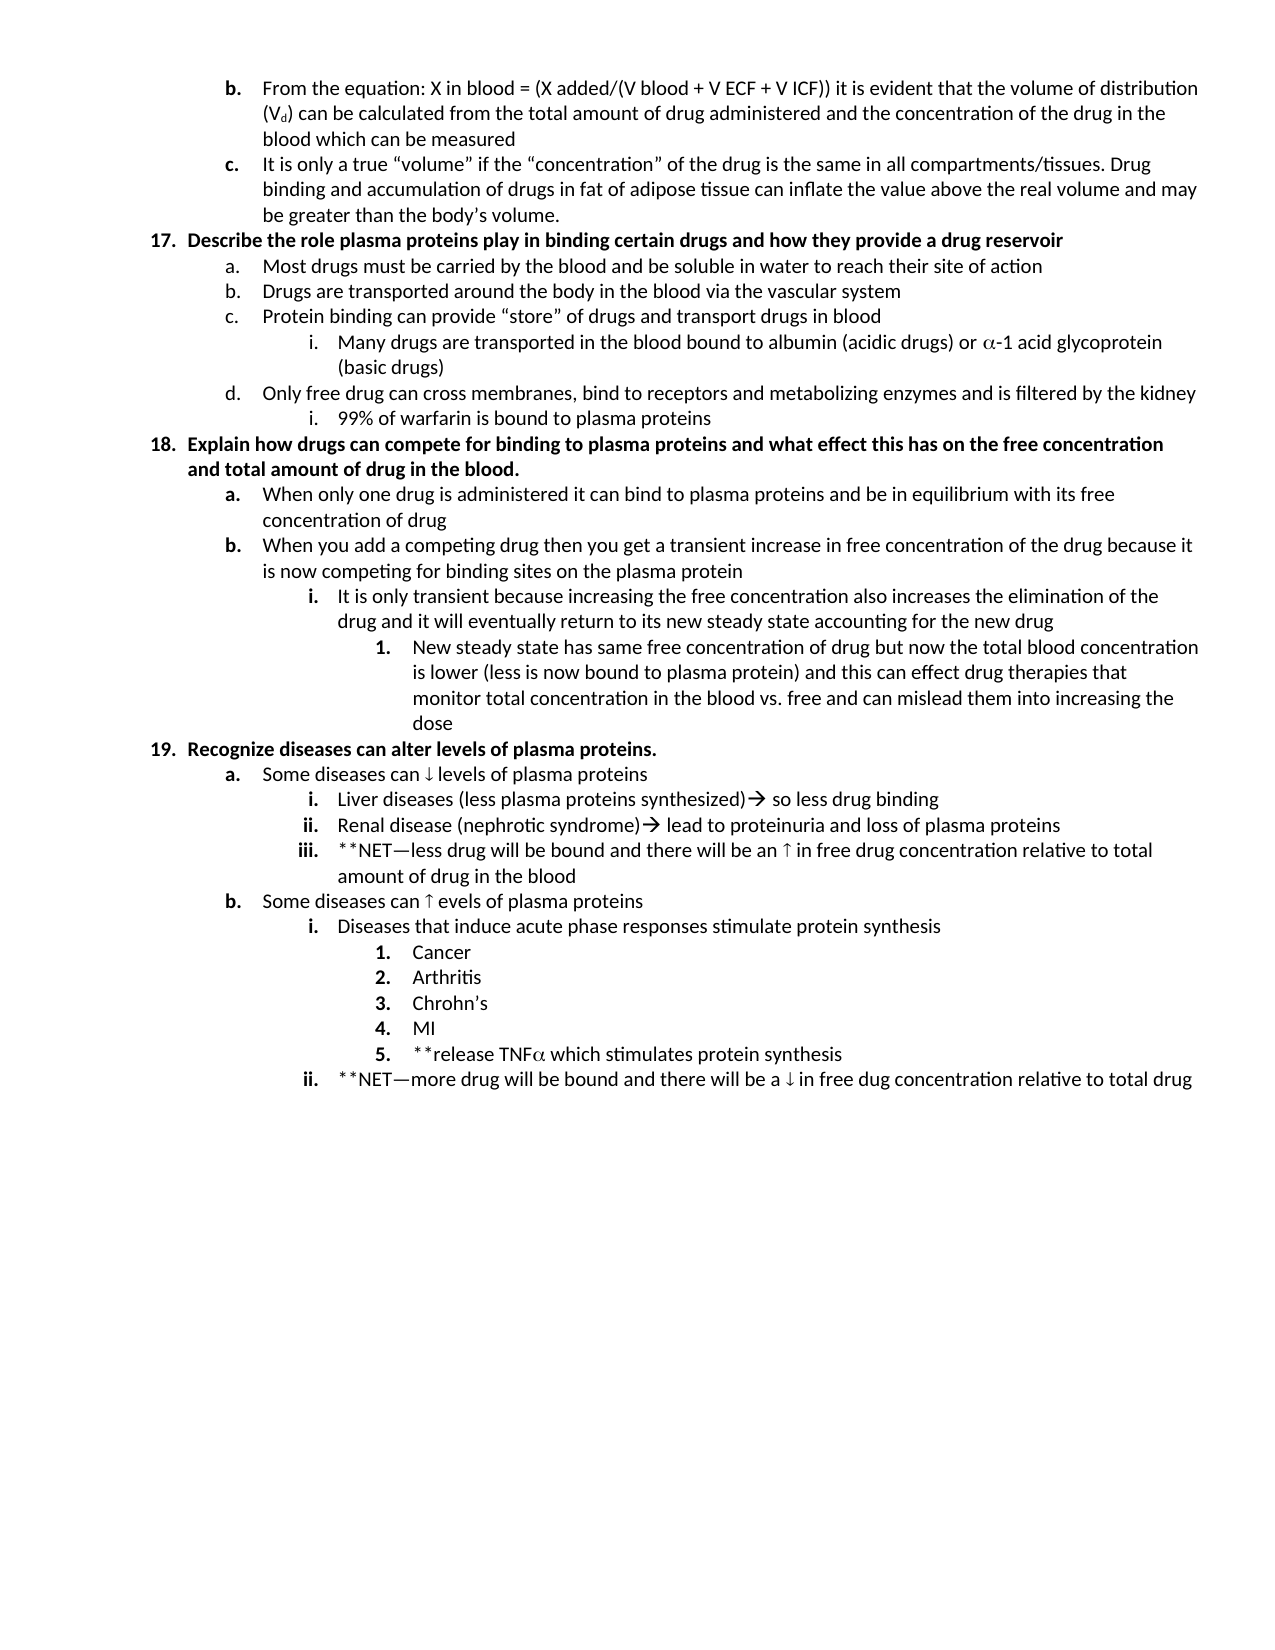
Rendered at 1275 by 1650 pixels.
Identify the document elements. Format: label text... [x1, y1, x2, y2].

list Some diseases can levels of plasma proteins [225, 761, 1200, 787]
list From the equation: X in blood = (X added/(V blood + V ECF + V ICF)) it is evident that the volume of distribution (Vd) can be calculated from the total amount of drug administered and the concentration of the drug in the blood which can be measured [225, 75, 1200, 151]
list New steady state has same free concentration of drug but now the total blood concentration is lower (less is now bound to plasma protein) and this can effect drug therapies that monitor total concentration in the blood vs. free and can mislead them into increasing the dose [375, 634, 1200, 736]
list **release TNF which stimulates protein synthesis [375, 1041, 1200, 1066]
list Diseases that induce acute phase responses stimulate protein synthesis [319, 914, 1200, 939]
list Protein binding can provide “store” of drugs and transport drugs in blood [225, 304, 1200, 329]
list Cancer [375, 939, 1200, 964]
list Renal disease (nephrotic syndrome) lead to proteinuria and loss of plasma proteins [319, 812, 1200, 837]
list **NET—less drug will be bound and there will be an in free drug concentration relative to total amount of drug in the blood [319, 837, 1200, 888]
list When you add a competing drug then you get a transient increase in free concentration of the drug because it is now competing for binding sites on the plasma protein [225, 532, 1200, 583]
list MI [375, 1015, 1200, 1041]
list Many drugs are transported in the blood bound to albumin (acidic drugs) or -1 acid glycoprotein (basic drugs) [319, 329, 1200, 380]
list It is only a true “volume” if the “concentration” of the drug is the same in all compartments/tissues. Drug binding and accumulation of drugs in fat of adipose tissue can inflate the value above the real volume and may be greater than the body’s volume. [225, 151, 1200, 227]
list When only one drug is administered it can bind to plasma proteins and be in equilibrium with its free concentration of drug [225, 482, 1200, 532]
list It is only transient because increasing the free concentration also increases the elimination of the drug and it will eventually return to its new steady state accounting for the new drug [319, 583, 1200, 634]
list 99% of warfarin is bound to plasma proteins [319, 405, 1200, 431]
list Most drugs must be carried by the blood and be soluble in water to reach their site of action [225, 253, 1200, 278]
list Describe the role plasma proteins play in binding certain drugs and how they provide a drug reservoir [150, 227, 1200, 253]
list Only free drug can cross membranes, bind to receptors and metabolizing enzymes and is filtered by the kidney [225, 380, 1200, 405]
list Recognize diseases can alter levels of plasma proteins. [150, 736, 1200, 761]
list Liver diseases (less plasma proteins synthesized) so less drug binding [319, 787, 1200, 812]
list Chrohn’s [375, 990, 1200, 1015]
list Drugs are transported around the body in the blood via the vascular system [225, 278, 1200, 304]
list Explain how drugs can compete for binding to plasma proteins and what effect this has on the free concentration and total amount of drug in the blood. [150, 431, 1200, 482]
list Arthritis [375, 964, 1200, 990]
list Some diseases can evels of plasma proteins [225, 888, 1200, 914]
list **NET—more drug will be bound and there will be a in free dug concentration relative to total drug [319, 1066, 1200, 1092]
